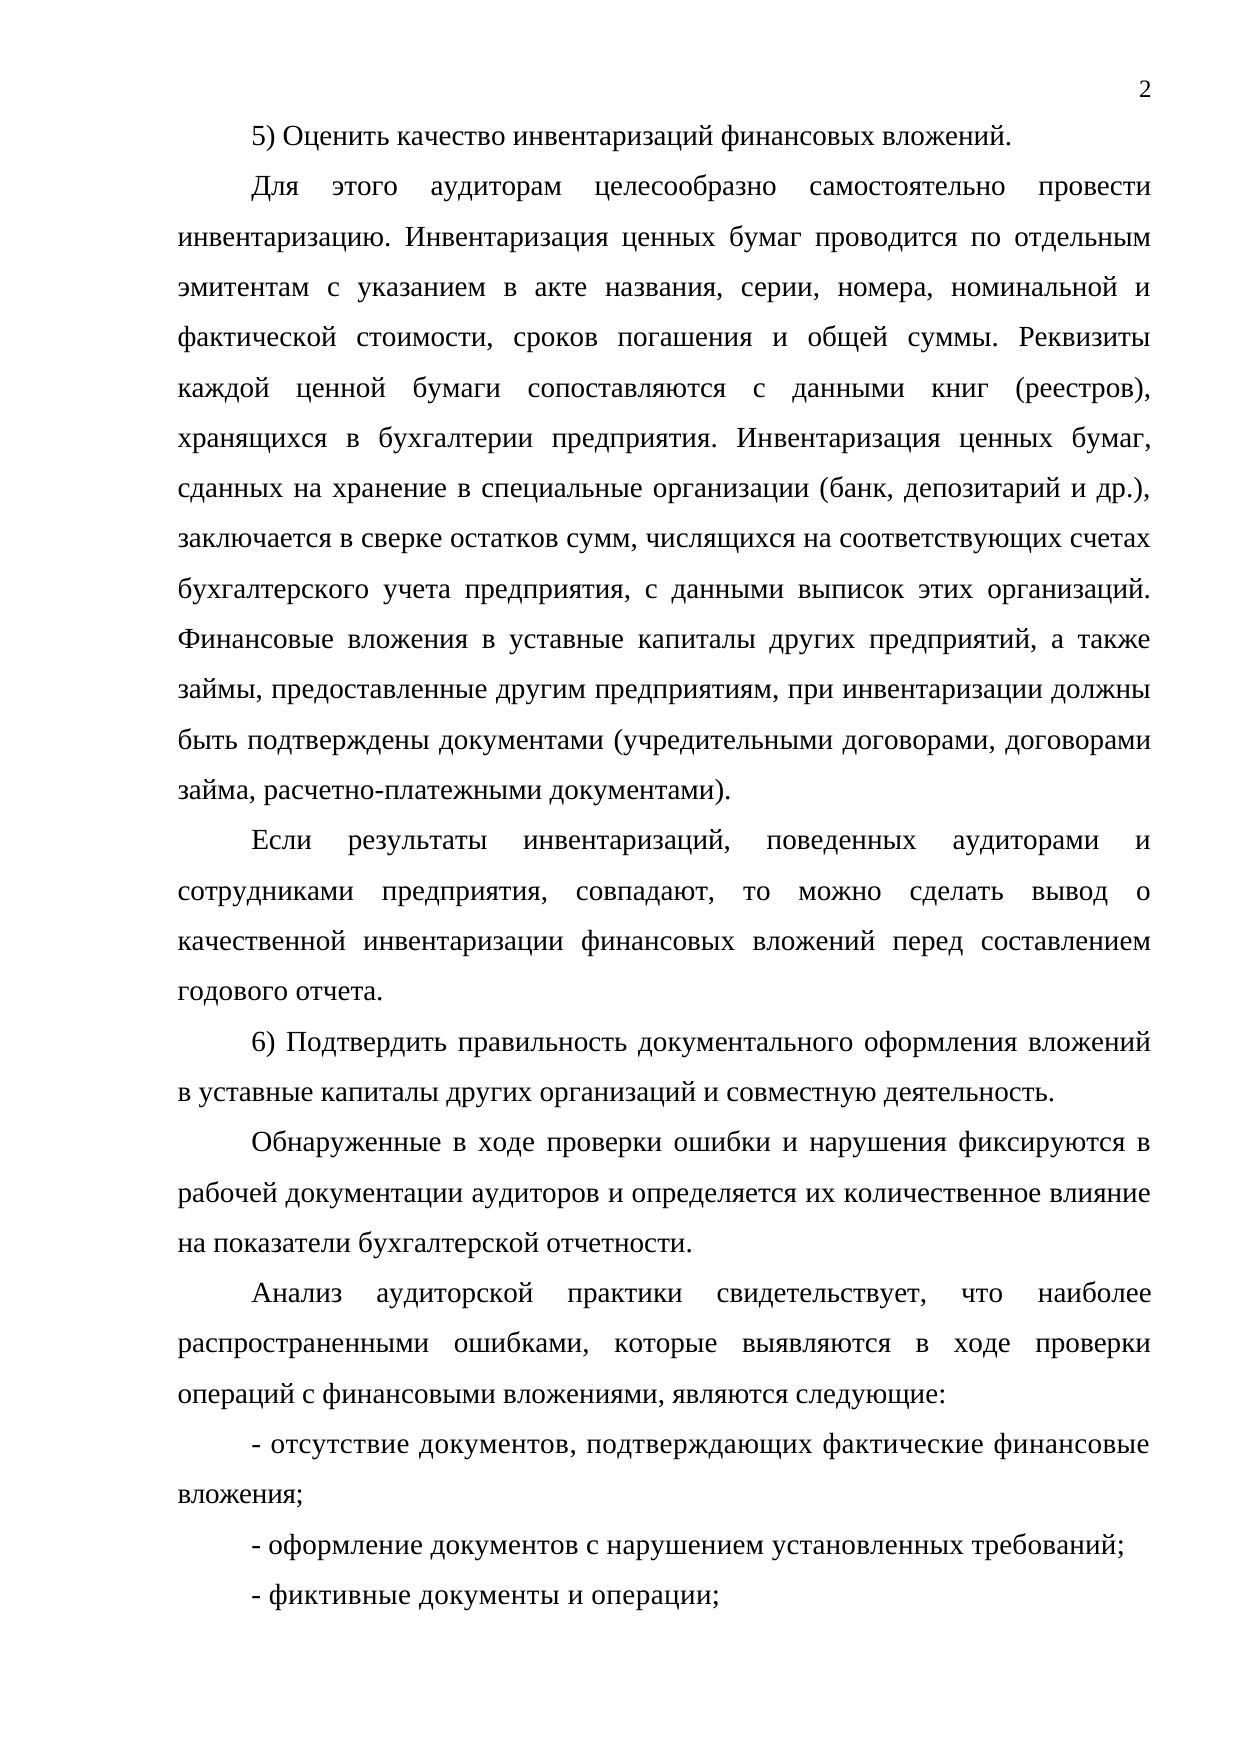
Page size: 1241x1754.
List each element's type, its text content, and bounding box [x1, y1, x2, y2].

text - фиктивные документы и операции; [177, 1577, 1152, 1611]
text 6) Подтвердить правильность документального оформления вложений в уставные капиталы других организаций и совместную деятельность. [177, 1024, 1152, 1108]
text Если результаты инвентаризаций, поведенных аудиторами и сотрудниками предприятия, совпадают, то можно сделать вывод о качественной инвентаризации финансовых вложений перед составлением годового отчета. [177, 822, 1152, 1007]
text - оформление документов с нарушением установленных требований; [177, 1527, 1152, 1560]
text - отсутствие документов, подтверждающих фактические финансовые вложения; [177, 1426, 1152, 1510]
text Для этого аудиторам целесообразно самостоятельно провести инвентаризацию. Инвентаризация ценных бумаг проводится по отдельным эмитентам с указанием в акте названия, серии, номера, номинальной и фактической стоимости, сроков погашения и общей суммы. Реквизиты каждой ценной бумаги сопоставляются с данными книг (реестров), хранящихся в бухгалтерии предприятия. Инвентаризация ценных бумаг, сданных на хранение в специальные организации (банк, депозитарий и др.), заключается в сверке остатков сумм, числящихся на соответствующих счетах бухгалтерского учета предприятия, с данными выписок этих организаций. Финансовые вложения в уставные капиталы других предприятий, а также займы, предоставленные другим предприятиям, при инвентаризации должны быть подтверждены документами (учредительными договорами, договорами займа, расчетно-платежными документами). [177, 168, 1152, 806]
text Обнаруженные в ходе проверки ошибки и нарушения фиксируются в рабочей документации аудиторов и определяется их количественное влияние на показатели бухгалтерской отчетности. [177, 1124, 1152, 1258]
text Анализ аудиторской практики свидетельствует, что наиболее распространенными ошибками, которые выявляются в ходе проверки операций с финансовыми вложениями, являются следующие: [177, 1275, 1152, 1409]
text 5) Оценить качество инвентаризаций финансовых вложений. [177, 118, 1152, 152]
